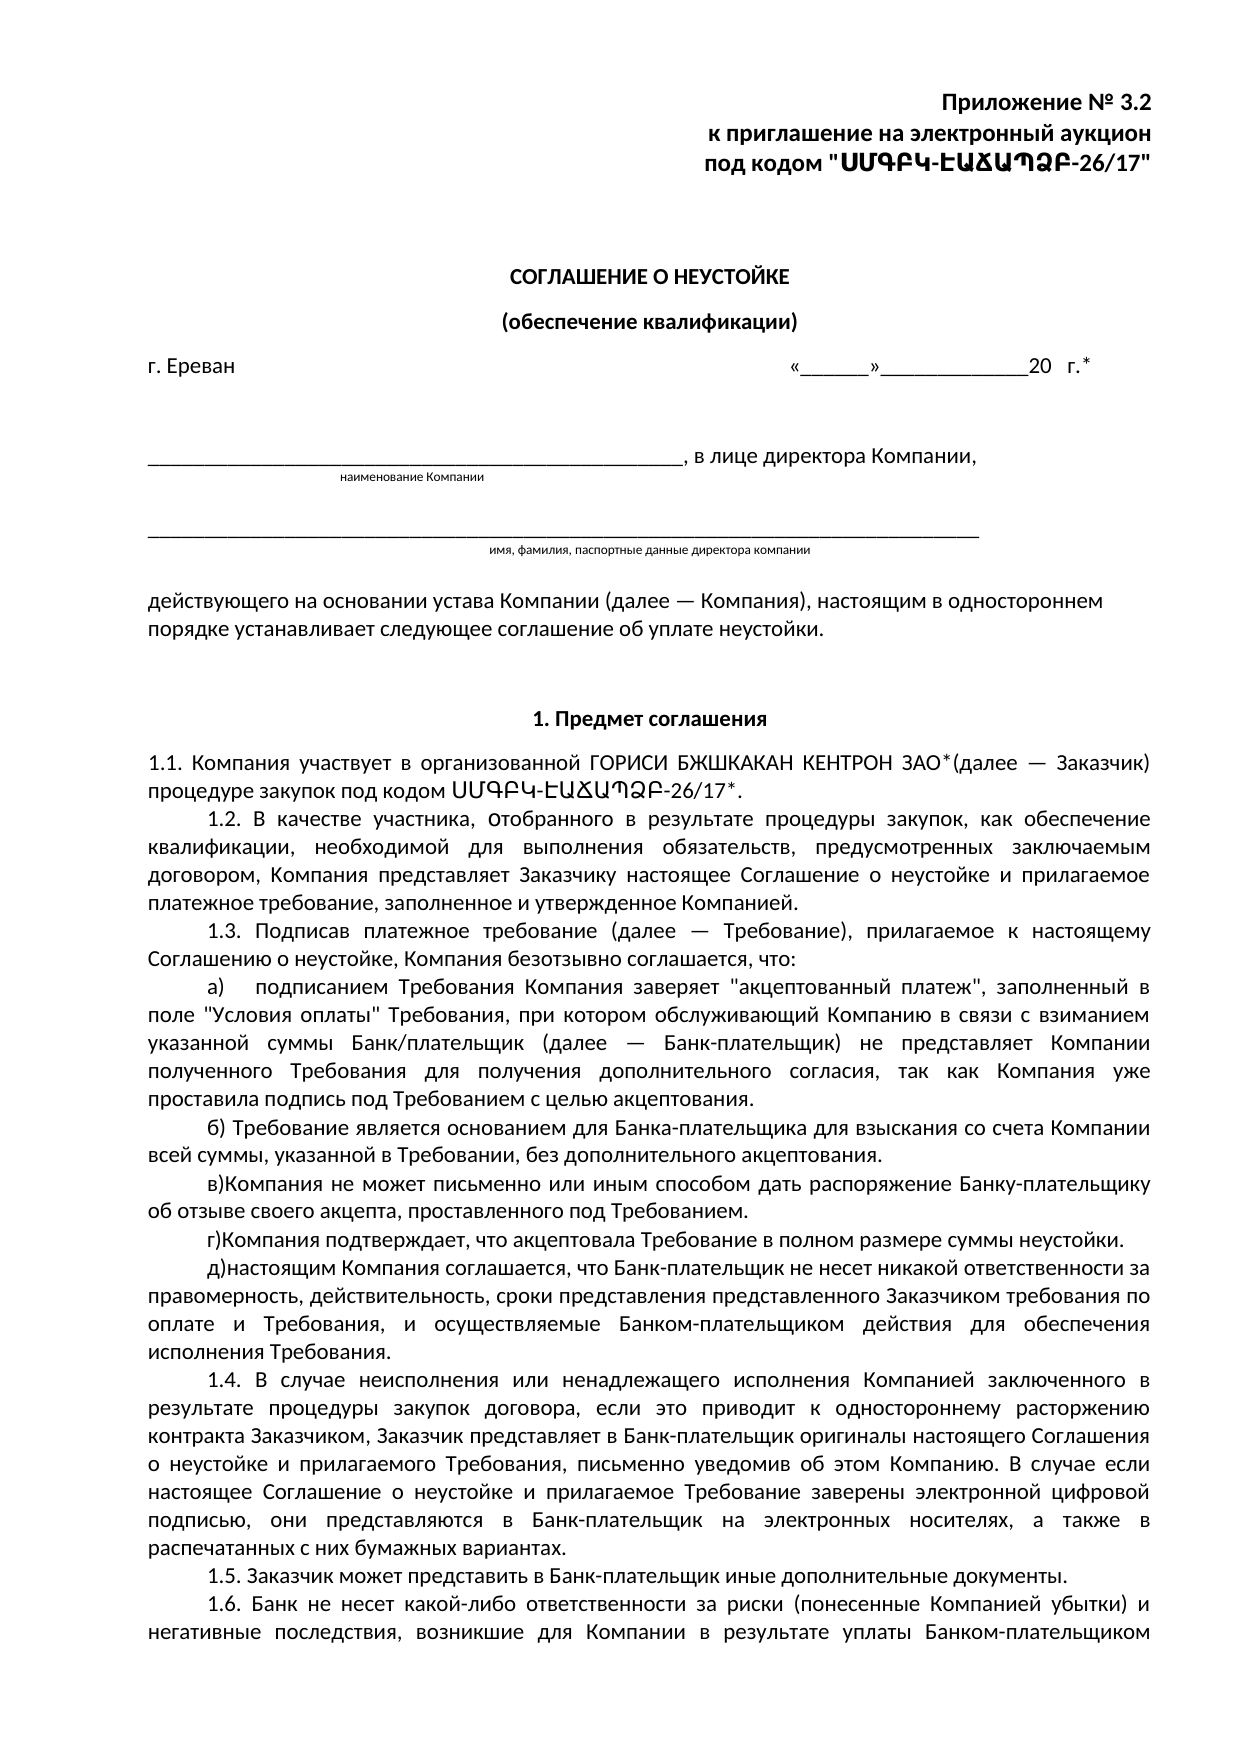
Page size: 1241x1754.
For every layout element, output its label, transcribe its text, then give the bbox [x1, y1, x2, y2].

text порядке устанавливает следующее соглашение об уплате неустойки. [148, 614, 1152, 642]
table_header г. Ереван [136, 351, 635, 396]
text _________________________________________________________________________ [148, 513, 1152, 542]
text д)настоящим Компания соглашается, что Банк-плательщик не несет никакой ответственности за правомерность, действительность, сроки представления представленного Заказчиком требования по оплате и Требования, и осуществляемые Банком-плательщиком действия для обеспечения исполнения Требования. [148, 1253, 1152, 1365]
text СОГЛАШЕНИЕ О НЕУСТОЙКЕ [148, 262, 1152, 290]
text 1.4. В случае неисполнения или ненадлежащего исполнения Компанией заключенного в результате процедуры закупок договора, если это приводит к одностороннему расторжению контракта Заказчиком, Заказчик представляет в Банк-плательщик оригиналы настоящего Соглашения о неустойке и прилагаемого Требования, письменно уведомив об этом Компанию. В случае если настоящее Соглашение о неустойке и прилагаемое Требование заверены электронной цифровой подписью, они представляются в Банк-плательщик на электронных носителях, а также в распечатанных с них бумажных вариантах. [148, 1365, 1152, 1561]
text имя, фамилия, паспортные данные директора компании [148, 542, 1152, 569]
text к приглашение на электронный аукцион [177, 117, 1152, 147]
text 1.5. Заказчик может представить в Банк-плательщик иные дополнительные документы. [148, 1561, 1152, 1589]
text 1. Предмет соглашения [148, 704, 1152, 732]
text г)Компания подтверждает, что акцептовала Требование в полном размере суммы неустойки. [148, 1225, 1152, 1253]
text 1.2. В качестве участника, օтобранного в результате процедуры закупок, как обеспечение квалификации, необходимой для выполнения обязательств, предусмотренных заключаемым договором, Kомпания представляет Заказчику настоящее Соглашение о неустойке и прилагаемое платежное требование, заполненное и утвержденное Компанией. [148, 804, 1152, 916]
text 1.1. Компания участвует в организованной ГОРИСИ БЖШКАКАН КЕНТРОН ЗАО*(далее — Заказчик) процедуре закупок под кодом ՍՄԳԲԿ-ԷԱՃԱՊՁԲ-26/17*. [148, 748, 1152, 804]
text в)Компания не может письменно или иным способом дать распоряжение Банку-плательщику об отзыве своего акцепта, проставленного под Требованием. [148, 1169, 1152, 1225]
table_header «______»_____________20 г.* [635, 351, 1104, 396]
text 1.3. Подписав платежное требование (далее — Требование), прилагаемое к настоящему Соглашению о неустойке, Компания безотзывно соглашается, что: [148, 916, 1152, 972]
text _______________________________________________, в лице директора Компании, [148, 441, 1152, 469]
text б) Требование является основанием для Банка-плательщика для взыскания со счета Компании всей суммы, указанной в Требовании, без дополнительного акцептования. [148, 1113, 1152, 1169]
text под кодом "ՍՄԳԲԿ-ԷԱՃԱՊՁԲ-26/17" [177, 147, 1152, 178]
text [148, 1589, 1152, 1645]
text Приложение № 3.2 [148, 86, 1152, 117]
text наименование Компании [340, 469, 1152, 497]
text (обеспечение квалификации) [148, 307, 1152, 335]
text действующего на основании устава Компании (далее — Компания), настоящим в одностороннем [148, 586, 1152, 614]
text а) подписанием Требования Компания заверяет "акцептованный платеж", заполненный в поле "Условия оплаты" Требования, при котором обслуживающий Компанию в связи с взиманием указанной суммы Банк/плательщик (далее — Банк-плательщик) не представляет Компании полученного Требования для получения дополнительного согласия, так как Компания уже проставила подпись под Требованием с целью акцептования. [148, 972, 1152, 1113]
